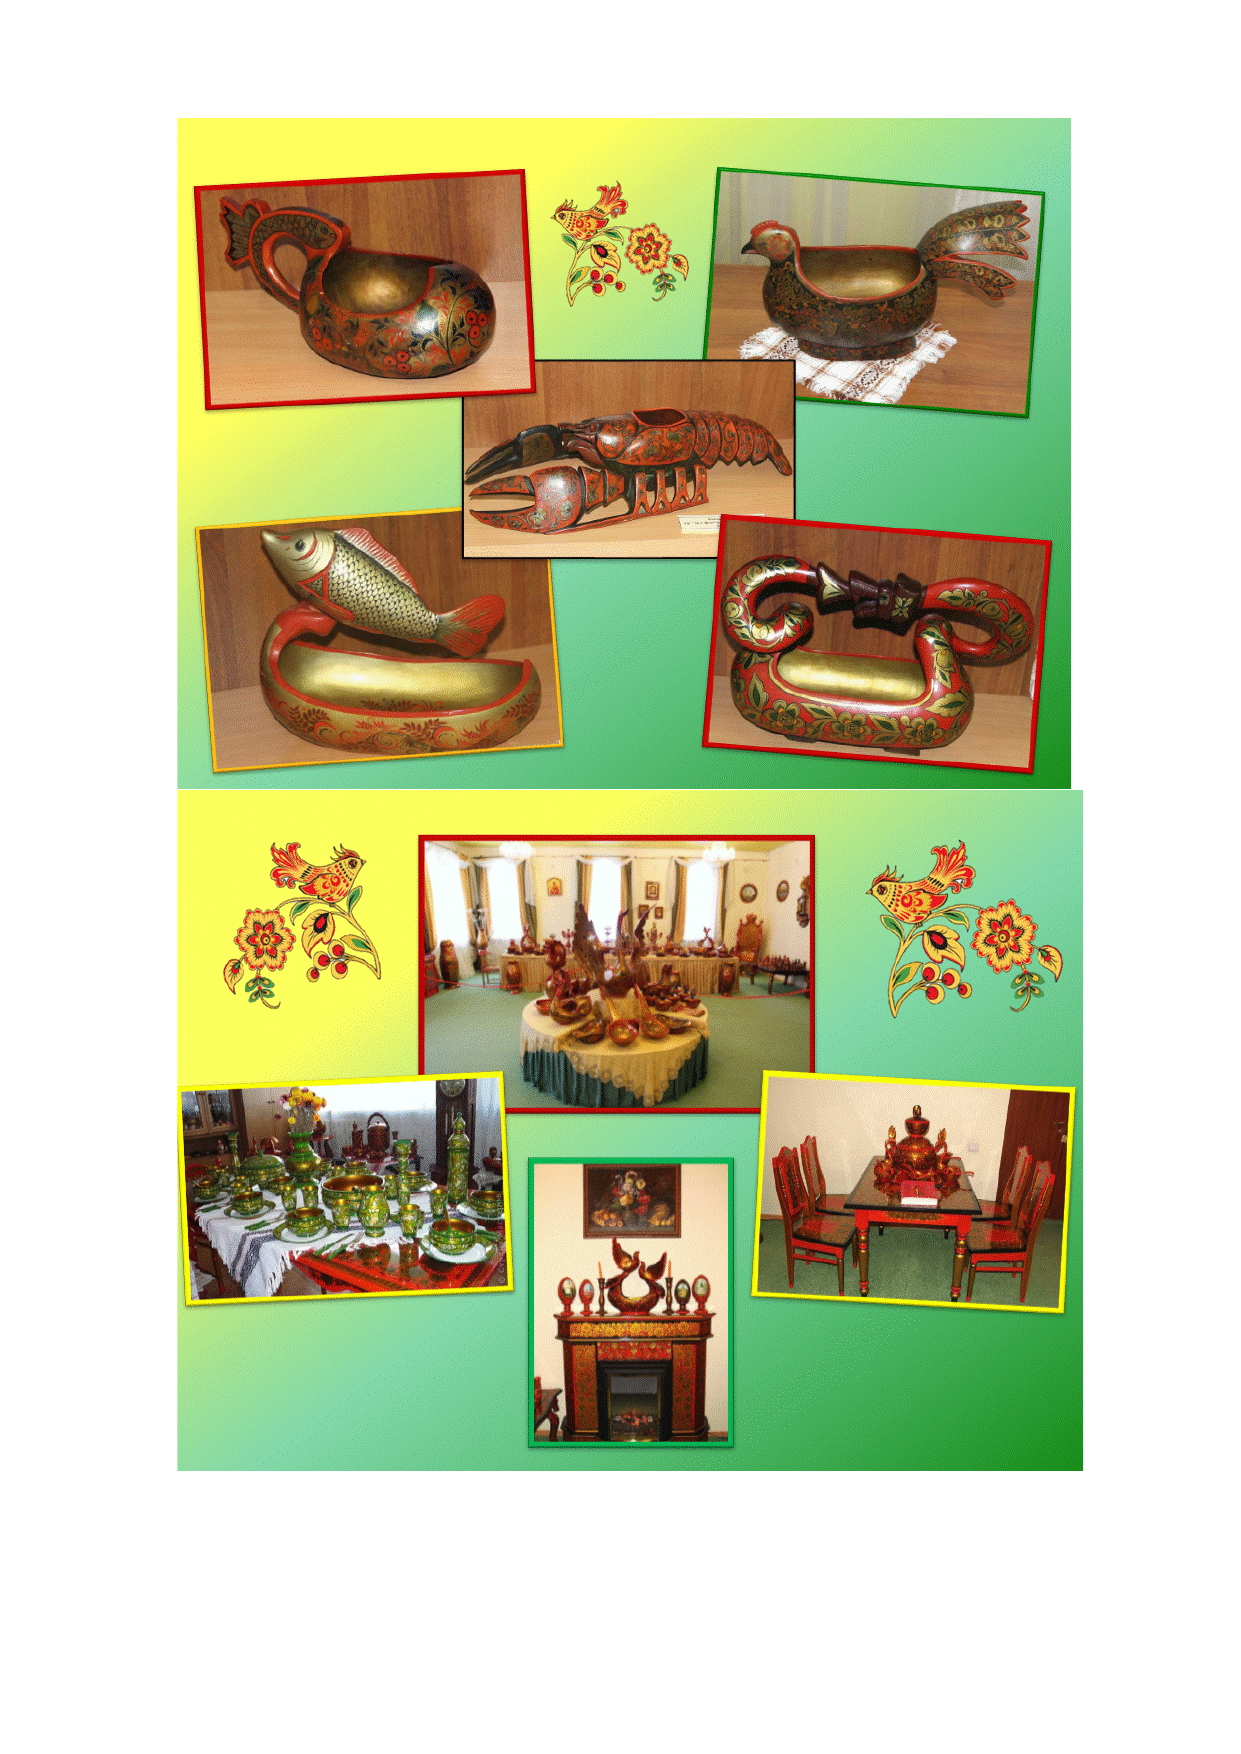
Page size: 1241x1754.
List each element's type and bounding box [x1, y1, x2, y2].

picture [177, 118, 1072, 789]
picture [177, 790, 1084, 1471]
